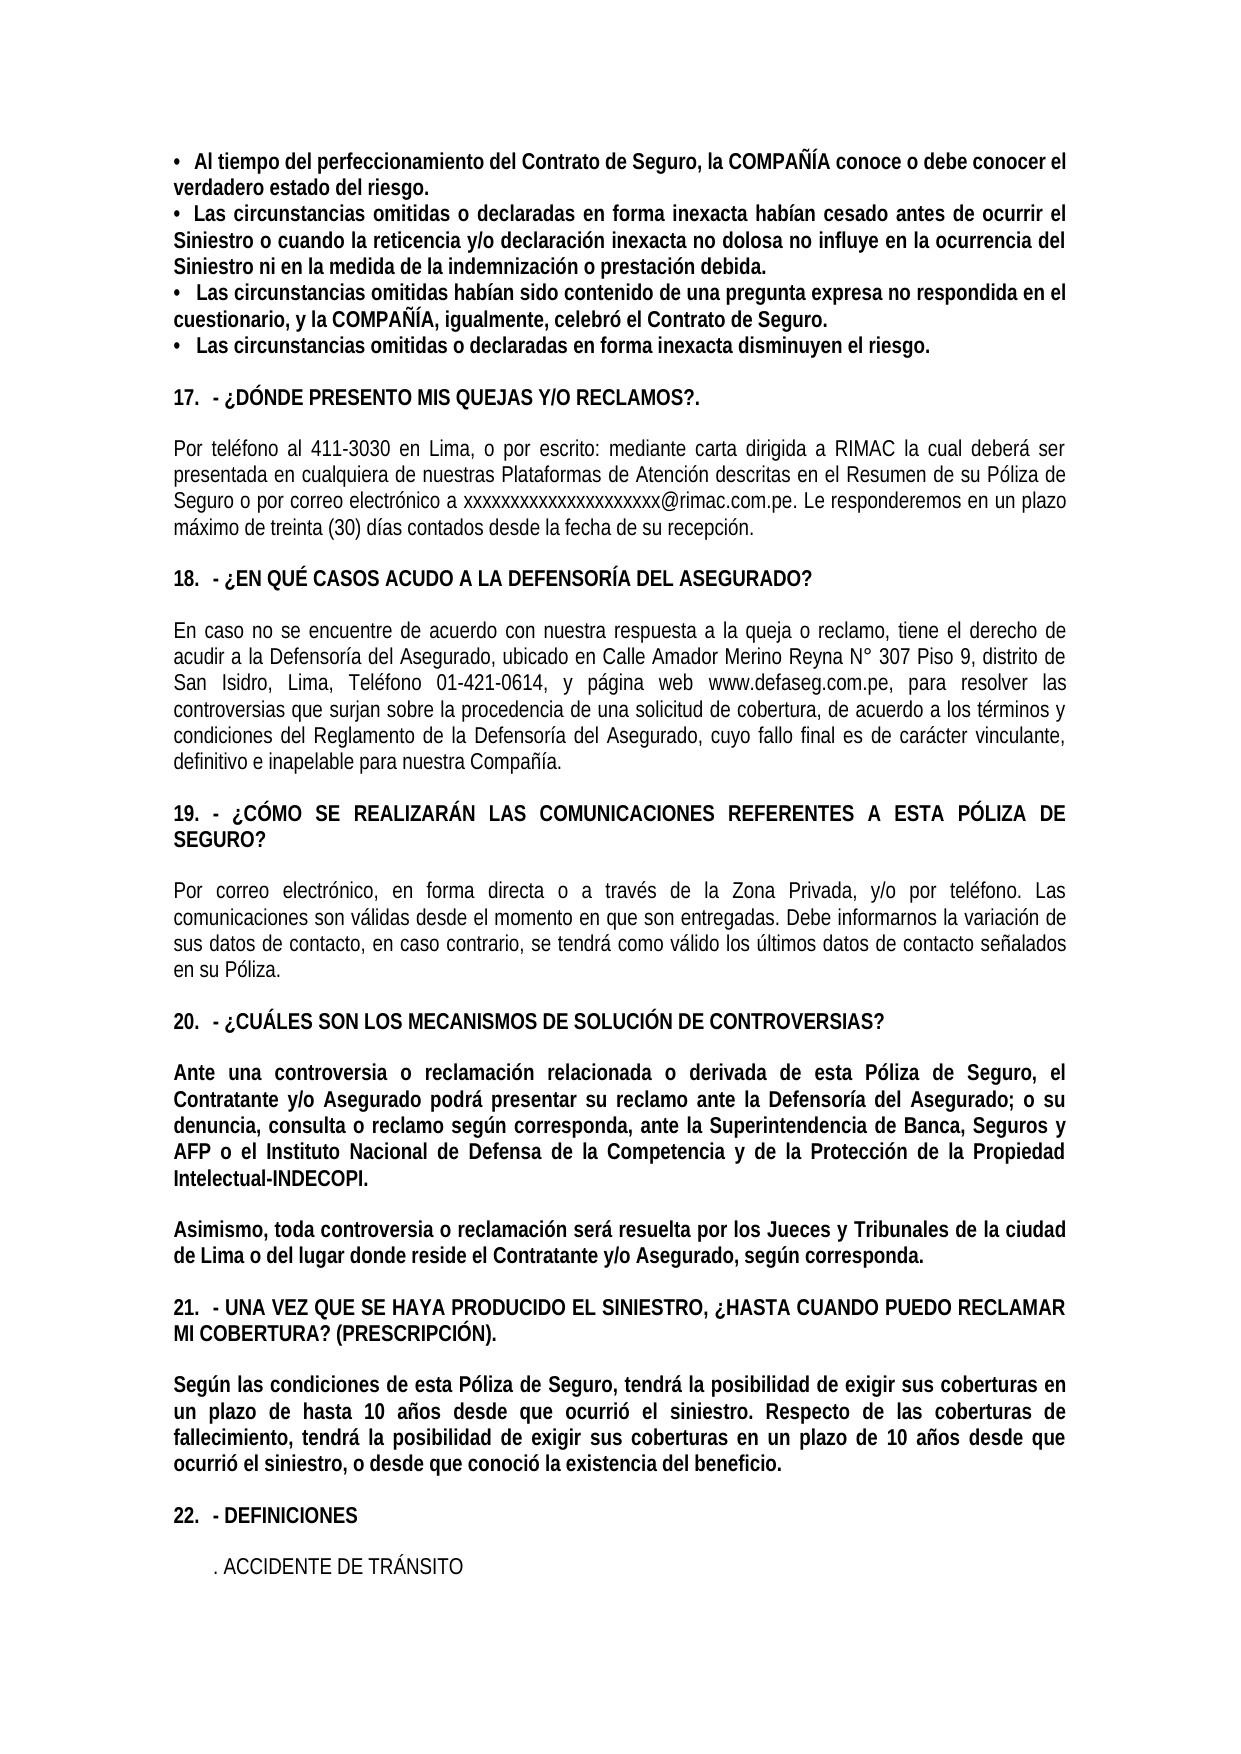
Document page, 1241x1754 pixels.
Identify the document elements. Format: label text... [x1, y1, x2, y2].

list Al tiempo del perfeccionamiento del Contrato de Seguro, la COMPAÑÍA conoce o debe conocer el verdadero estado del riesgo. [173, 148, 1067, 200]
text Asimismo, toda controversia o reclamación será resuelta por los Jueces y Tribunales de la ciudad de Lima o del lugar donde reside el Contratante y/o Asegurado, según corresponda. [173, 1216, 1067, 1269]
list - ¿CÓMO SE REALIZARÁN LAS COMUNICACIONES REFERENTES A ESTA PÓLIZA DE SEGURO? [173, 800, 1067, 852]
list - ¿EN QUÉ CASOS ACUDO A LA DEFENSORÍA DEL ASEGURADO? [173, 565, 1067, 592]
text Ante una controversia o reclamación relacionada o derivada de esta Póliza de Seguro, el Contratante y/o Asegurado podrá presentar su reclamo ante la Defensoría del Asegurado; o su denuncia, consulta o reclamo según corresponda, ante la Superintendencia de Banca, Seguros y AFP o el Instituto Nacional de Defensa de la Competencia y de la Protección de la Propiedad Intelectual-INDECOPI. [173, 1059, 1067, 1191]
text Por teléfono al 411-3030 en Lima, o por escrito: mediante carta dirigida a RIMAC la cual deberá ser presentada en cualquiera de nuestras Plataformas de Atención descritas en el Resumen de su Póliza de Seguro o por correo electrónico a xxxxxxxxxxxxxxxxxxxxx@rimac.com.pe. Le responderemos en un plazo máximo de treinta (30) días contados desde la fecha de su recepción. [173, 435, 1067, 540]
list - DEFINICIONES [173, 1502, 1067, 1528]
list - ¿DÓNDE PRESENTO MIS QUEJAS Y/O RECLAMOS?. [173, 383, 1067, 410]
text Según las condiciones de esta Póliza de Seguro, tendrá la posibilidad de exigir sus coberturas en un plazo de hasta 10 años desde que ocurrió el siniestro. Respecto de las coberturas de fallecimiento, tendrá la posibilidad de exigir sus coberturas en un plazo de 10 años desde que ocurrió el siniestro, o desde que conoció la existencia del beneficio. [173, 1371, 1067, 1477]
text Por correo electrónico, en forma directa o a través de la Zona Privada, y/o por teléfono. Las comunicaciones son válidas desde el momento en que son entregadas. Debe informarnos la variación de sus datos de contacto, en caso contrario, se tendrá como válido los últimos datos de contacto señalados en su Póliza. [173, 877, 1067, 983]
list Las circunstancias omitidas o declaradas en forma inexacta disminuyen el riesgo. [173, 332, 1067, 358]
list - UNA VEZ QUE SE HAYA PRODUCIDO EL SINIESTRO, ¿HASTA CUANDO PUEDO RECLAMAR MI COBERTURA? (PRESCRIPCIÓN). [173, 1294, 1067, 1346]
text . ACCIDENTE DE TRÁNSITO [173, 1553, 1067, 1579]
list Las circunstancias omitidas o declaradas en forma inexacta habían cesado antes de ocurrir el Siniestro o cuando la reticencia y/o declaración inexacta no dolosa no influye en la ocurrencia del Siniestro ni en la medida de la indemnización o prestación debida. [173, 200, 1067, 279]
list Las circunstancias omitidas habían sido contenido de una pregunta expresa no respondida en el cuestionario, y la COMPAÑÍA, igualmente, celebró el Contrato de Seguro. [173, 279, 1067, 332]
list - ¿CUÁLES SON LOS MECANISMOS DE SOLUCIÓN DE CONTROVERSIAS? [173, 1008, 1067, 1034]
text En caso no se encuentre de acuerdo con nuestra respuesta a la queja o reclamo, tiene el derecho de acudir a la Defensoría del Asegurado, ubicado en Calle Amador Merino Reyna N° 307 Piso 9, distrito de San Isidro, Lima, Teléfono 01-421-0614, y página web www.defaseg.com.pe, para resolver las controversias que surjan sobre la procedencia de una solicitud de cobertura, de acuerdo a los términos y condiciones del Reglamento de la Defensoría del Asegurado, cuyo fallo final es de carácter vinculante, definitivo e inapelable para nuestra Compañía. [173, 617, 1067, 775]
